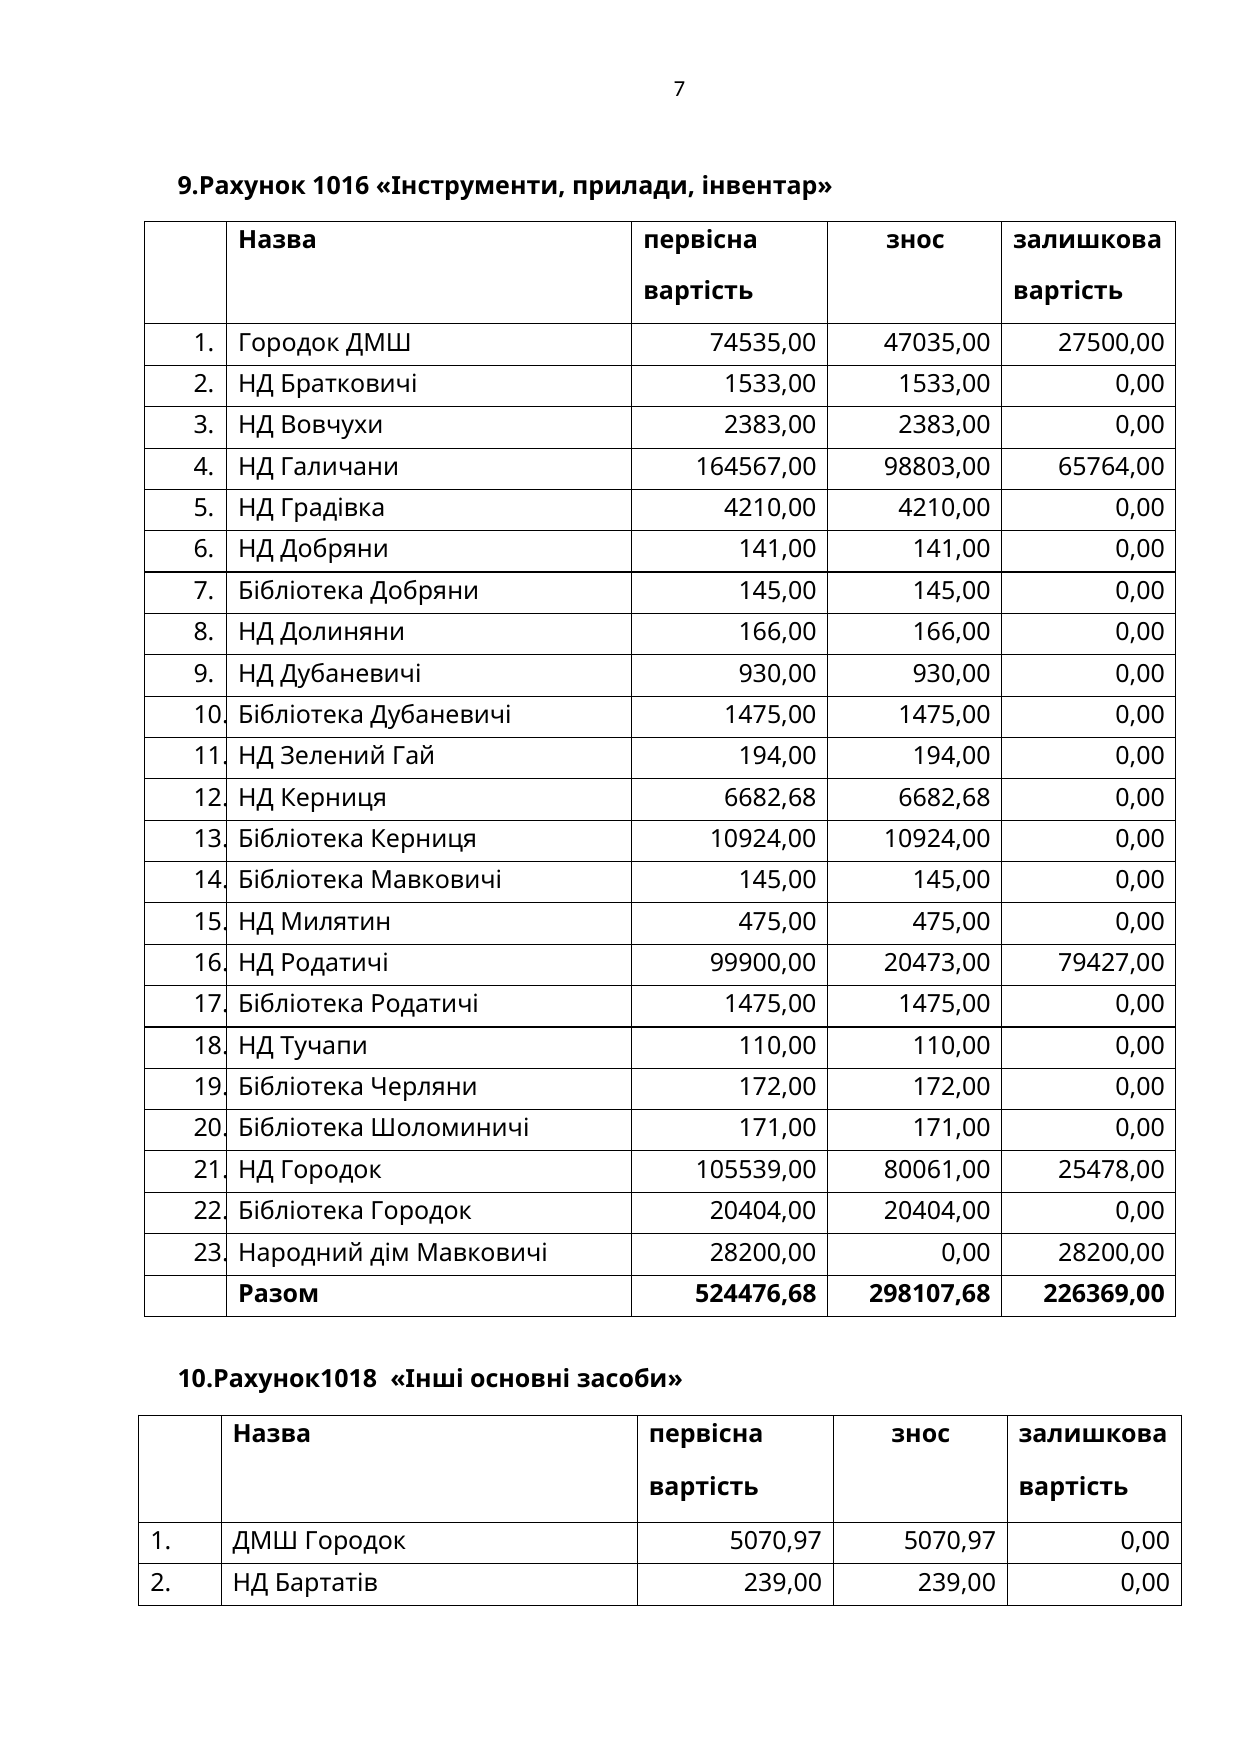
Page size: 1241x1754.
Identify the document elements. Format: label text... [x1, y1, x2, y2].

table_cell 164567,00 [632, 449, 827, 489]
table_cell 79427,00 [1002, 945, 1175, 985]
table_header знос [828, 222, 1001, 323]
table_cell 0,00 [1002, 1069, 1175, 1109]
table_cell 6682,68 [632, 779, 827, 819]
table_cell 110,00 [632, 1028, 827, 1068]
table_cell Бібліотека Керниця [227, 821, 631, 861]
table_cell 4210,00 [828, 490, 1001, 530]
table_cell 0,00 [1002, 490, 1175, 530]
table_cell 6682,68 [828, 779, 1001, 819]
table_cell 27500,00 [1002, 324, 1175, 365]
table_cell 239,00 [638, 1564, 833, 1604]
table_cell 171,00 [828, 1110, 1001, 1150]
table_cell НД Городок [227, 1151, 631, 1192]
table_cell [145, 986, 226, 1026]
table_cell 475,00 [828, 903, 1001, 944]
table_cell 172,00 [632, 1069, 827, 1109]
table_header Назва [222, 1416, 637, 1522]
table_cell Бібліотека Родатичі [227, 986, 631, 1026]
table_cell 930,00 [828, 655, 1001, 696]
table_cell [145, 1193, 226, 1233]
table_cell 80061,00 [828, 1151, 1001, 1192]
table_cell ДМШ Городок [222, 1523, 637, 1563]
table_cell 0,00 [1002, 738, 1175, 778]
table_cell [145, 366, 226, 406]
table_cell 166,00 [828, 614, 1001, 654]
table_cell 0,00 [1002, 821, 1175, 861]
table_header [139, 1416, 221, 1522]
table_cell 0,00 [1002, 366, 1175, 406]
table_cell [145, 903, 226, 944]
table_cell 0,00 [1002, 862, 1175, 902]
table_cell 0,00 [1002, 779, 1175, 819]
table_cell 0,00 [1002, 614, 1175, 654]
table_cell 145,00 [632, 862, 827, 902]
table_cell 25478,00 [1002, 1151, 1175, 1192]
table_cell [145, 573, 226, 613]
table_cell [145, 1110, 226, 1150]
table_cell [145, 1069, 226, 1109]
table_cell [145, 1028, 226, 1068]
table_cell 20404,00 [632, 1193, 827, 1233]
table_cell 171,00 [632, 1110, 827, 1150]
table_cell 145,00 [828, 573, 1001, 613]
table_cell [145, 407, 226, 447]
table_cell [145, 945, 226, 985]
table_cell 930,00 [632, 655, 827, 696]
table_cell 141,00 [828, 531, 1001, 571]
table_cell 99900,00 [632, 945, 827, 985]
table_cell [145, 1151, 226, 1192]
table_cell 172,00 [828, 1069, 1001, 1109]
table_cell 0,00 [1002, 573, 1175, 613]
table_cell [145, 1234, 226, 1274]
table_cell 0,00 [1002, 903, 1175, 944]
table_cell 10924,00 [632, 821, 827, 861]
table_cell Городок ДМШ [227, 324, 631, 365]
table_cell 1475,00 [828, 986, 1001, 1026]
table_cell Бібліотека Добряни [227, 573, 631, 613]
table_cell [145, 738, 226, 778]
table_cell [145, 655, 226, 696]
table_cell НД Керниця [227, 779, 631, 819]
table_header Назва [227, 222, 631, 323]
table_cell [145, 614, 226, 654]
table_cell НД Тучапи [227, 1028, 631, 1068]
table_cell 194,00 [828, 738, 1001, 778]
table_cell 98803,00 [828, 449, 1001, 489]
table_cell НД Долиняни [227, 614, 631, 654]
table_cell 47035,00 [828, 324, 1001, 365]
table_header залишкова вартість [1008, 1416, 1181, 1522]
table_cell 0,00 [1008, 1523, 1181, 1563]
table_cell 28200,00 [1002, 1234, 1175, 1274]
table_cell 141,00 [632, 531, 827, 571]
table_cell [145, 490, 226, 530]
table_cell НД Вовчухи [227, 407, 631, 447]
table_cell 2383,00 [632, 407, 827, 447]
table_cell 65764,00 [1002, 449, 1175, 489]
table_cell НД Зелений Гай [227, 738, 631, 778]
table_cell 1533,00 [828, 366, 1001, 406]
table_cell 20473,00 [828, 945, 1001, 985]
table_cell 1475,00 [632, 697, 827, 737]
table_cell 0,00 [1002, 697, 1175, 737]
text 9.Рахунок 1016 «Інструменти, прилади, інвентар» [177, 167, 1181, 201]
table_cell 145,00 [828, 862, 1001, 902]
table_cell 0,00 [1002, 1110, 1175, 1150]
table_cell НД Градівка [227, 490, 631, 530]
table_cell Разом [227, 1276, 631, 1316]
table_cell [145, 449, 226, 489]
table_header знос [834, 1416, 1007, 1522]
table_cell [145, 531, 226, 571]
table_cell 5070,97 [834, 1523, 1007, 1563]
table_cell 28200,00 [632, 1234, 827, 1274]
table_cell НД Братковичі [227, 366, 631, 406]
table_cell 524476,68 [632, 1276, 827, 1316]
table_cell 194,00 [632, 738, 827, 778]
table_header первісна вартість [632, 222, 827, 323]
table_cell 74535,00 [632, 324, 827, 365]
table_cell 0,00 [1008, 1564, 1181, 1604]
table_cell 226369,00 [1002, 1276, 1175, 1316]
table_cell Бібліотека Мавковичі [227, 862, 631, 902]
table_cell 105539,00 [632, 1151, 827, 1192]
table_cell 20404,00 [828, 1193, 1001, 1233]
table_cell Бібліотека Дубаневичі [227, 697, 631, 737]
table_cell Бібліотека Городок [227, 1193, 631, 1233]
table_cell [145, 697, 226, 737]
table_header [145, 222, 226, 323]
table_cell 0,00 [1002, 1193, 1175, 1233]
table_cell 0,00 [1002, 986, 1175, 1026]
table_cell НД Добряни [227, 531, 631, 571]
table_cell Бібліотека Шоломиничі [227, 1110, 631, 1150]
table_cell 145,00 [632, 573, 827, 613]
table_cell 0,00 [1002, 407, 1175, 447]
table_cell Народний дім Мавковичі [227, 1234, 631, 1274]
table_cell НД Галичани [227, 449, 631, 489]
table_cell НД Милятин [227, 903, 631, 944]
table_cell 0,00 [1002, 531, 1175, 571]
table_cell 166,00 [632, 614, 827, 654]
table_cell 0,00 [1002, 655, 1175, 696]
table_cell 298107,68 [828, 1276, 1001, 1316]
table_cell [145, 1276, 226, 1316]
table_cell 1475,00 [828, 697, 1001, 737]
table_cell 10924,00 [828, 821, 1001, 861]
table_header залишкова вартість [1002, 222, 1175, 323]
table_cell [145, 821, 226, 861]
table_cell 4210,00 [632, 490, 827, 530]
table_cell 0,00 [828, 1234, 1001, 1274]
table_cell НД Родатичі [227, 945, 631, 985]
table_cell 1. [139, 1523, 221, 1563]
table_cell НД Бартатів [222, 1564, 637, 1604]
table_cell 0,00 [1002, 1028, 1175, 1068]
table_cell 1533,00 [632, 366, 827, 406]
table_cell 2383,00 [828, 407, 1001, 447]
table_cell [145, 779, 226, 819]
table_cell 5070,97 [638, 1523, 833, 1563]
table_cell [145, 324, 226, 365]
text 10.Рахунок1018 «Інші основні засоби» [177, 1361, 1181, 1395]
table_cell 2. [139, 1564, 221, 1604]
table_cell Бібліотека Черляни [227, 1069, 631, 1109]
table_header первісна вартість [638, 1416, 833, 1522]
table_cell 110,00 [828, 1028, 1001, 1068]
table_cell 475,00 [632, 903, 827, 944]
table_cell [145, 862, 226, 902]
table_cell 1475,00 [632, 986, 827, 1026]
table_cell НД Дубаневичі [227, 655, 631, 696]
table_cell 239,00 [834, 1564, 1007, 1604]
